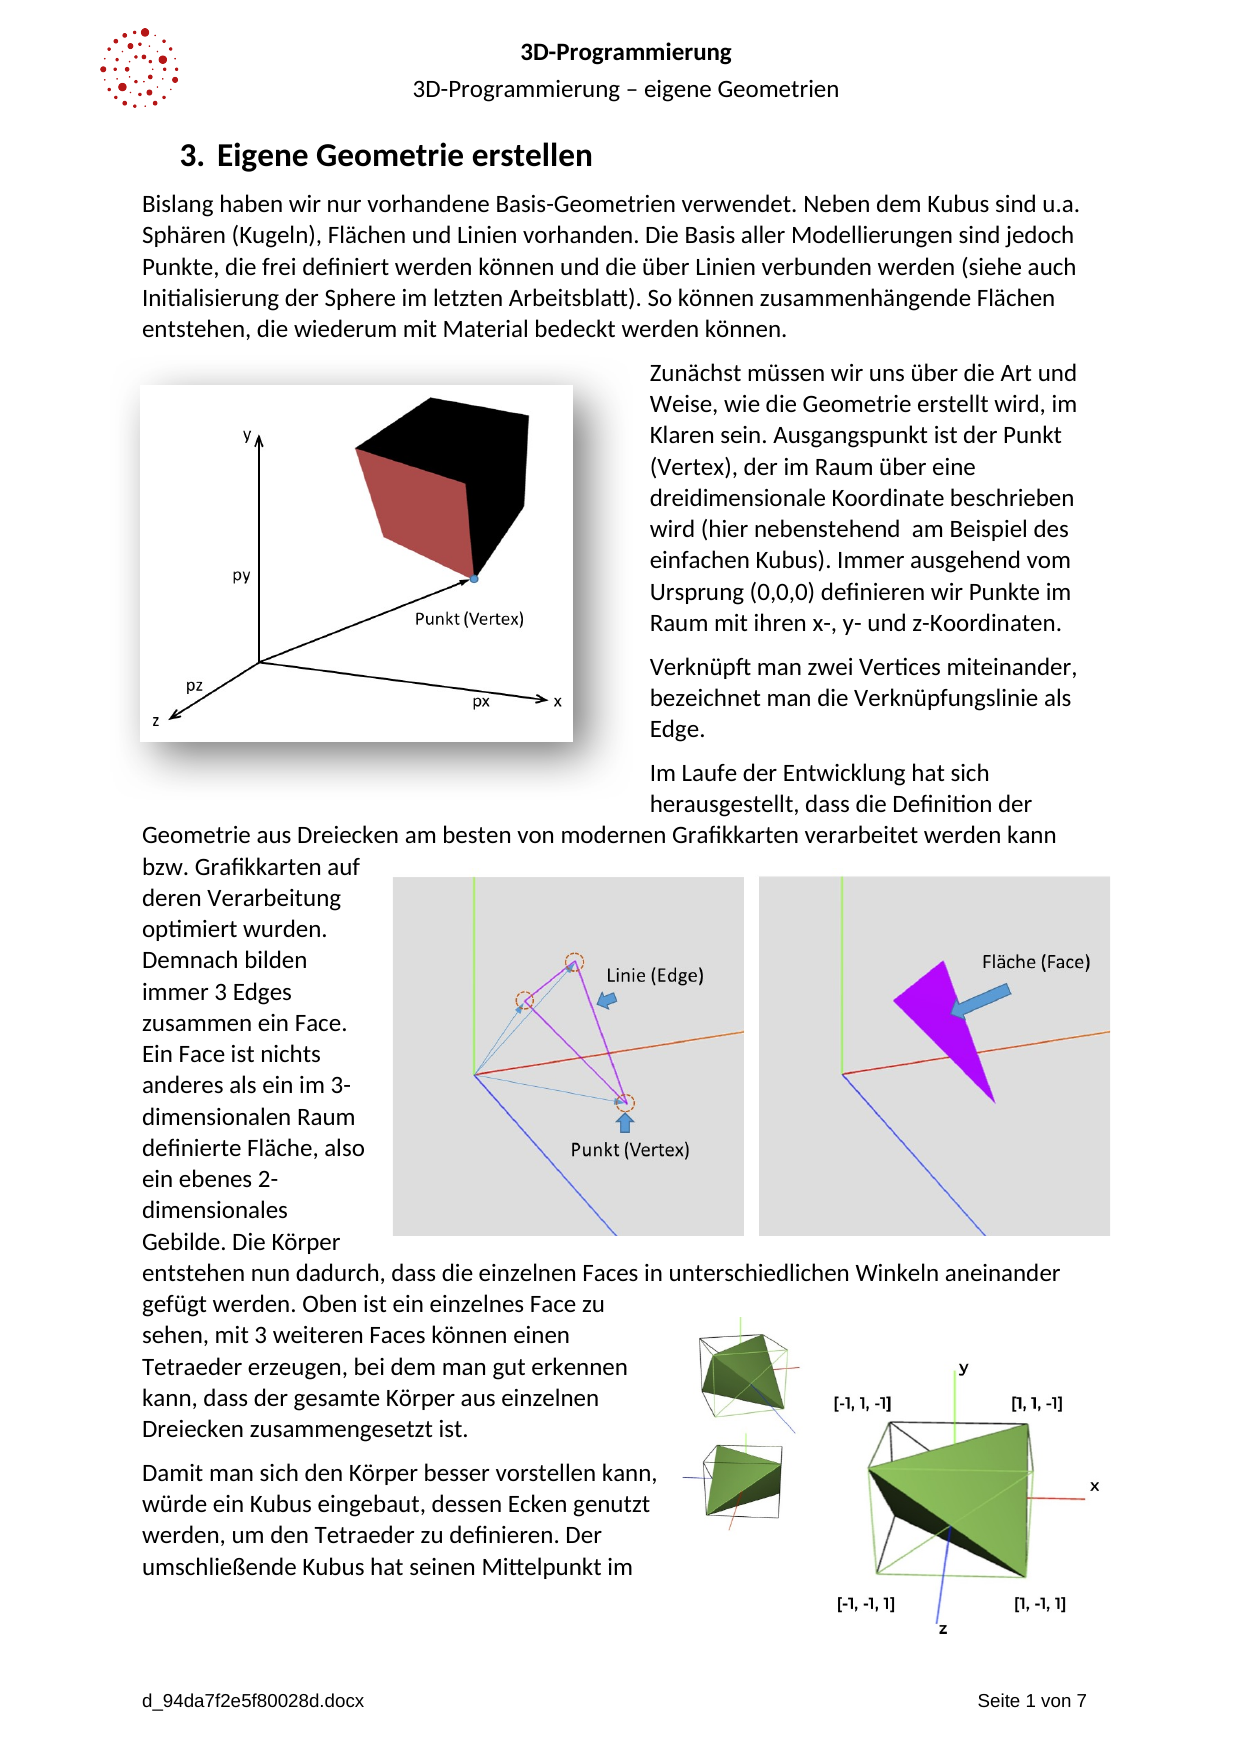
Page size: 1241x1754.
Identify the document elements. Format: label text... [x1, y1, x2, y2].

picture [100, 28, 179, 108]
text Zunächst müssen wir uns über die Art und Weise, wie die Geometrie erstellt wird, im Klaren sein. Ausgangspunkt ist der Punkt (Vertex), der im Raum über eine dreidimensionale Koordinate beschrieben wird (hier nebenstehend am Beispiel des einfachen Kubus). Immer ausgehend vom Ursprung (0,0,0) definieren wir Punkte im Raum mit ihren x-, y- und z-Koordinaten. [142, 356, 1110, 638]
subtitle Eigene Geometrie erstellen [179, 134, 1110, 175]
text Bislang haben wir nur vorhandene Basis-Geometrien verwendet. Neben dem Kubus sind u.a. Sphären (Kugeln), Flächen und Linien vorhanden. Die Basis aller Modellierungen sind jedoch Punkte, die frei definiert werden können und die über Linien verbunden werden (siehe auch Initialisierung der Sphere im letzten Arbeitsblatt). So können zusammenhängende Flächen entstehen, die wiederum mit Material bedeckt werden können. [142, 188, 1110, 344]
text Verknüpft man zwei Vertices miteinander, bezeichnet man die Verknüpfungslinie als Edge. [619, 650, 1110, 744]
picture [392, 868, 1111, 1236]
picture [140, 385, 573, 742]
picture [682, 1317, 1109, 1647]
